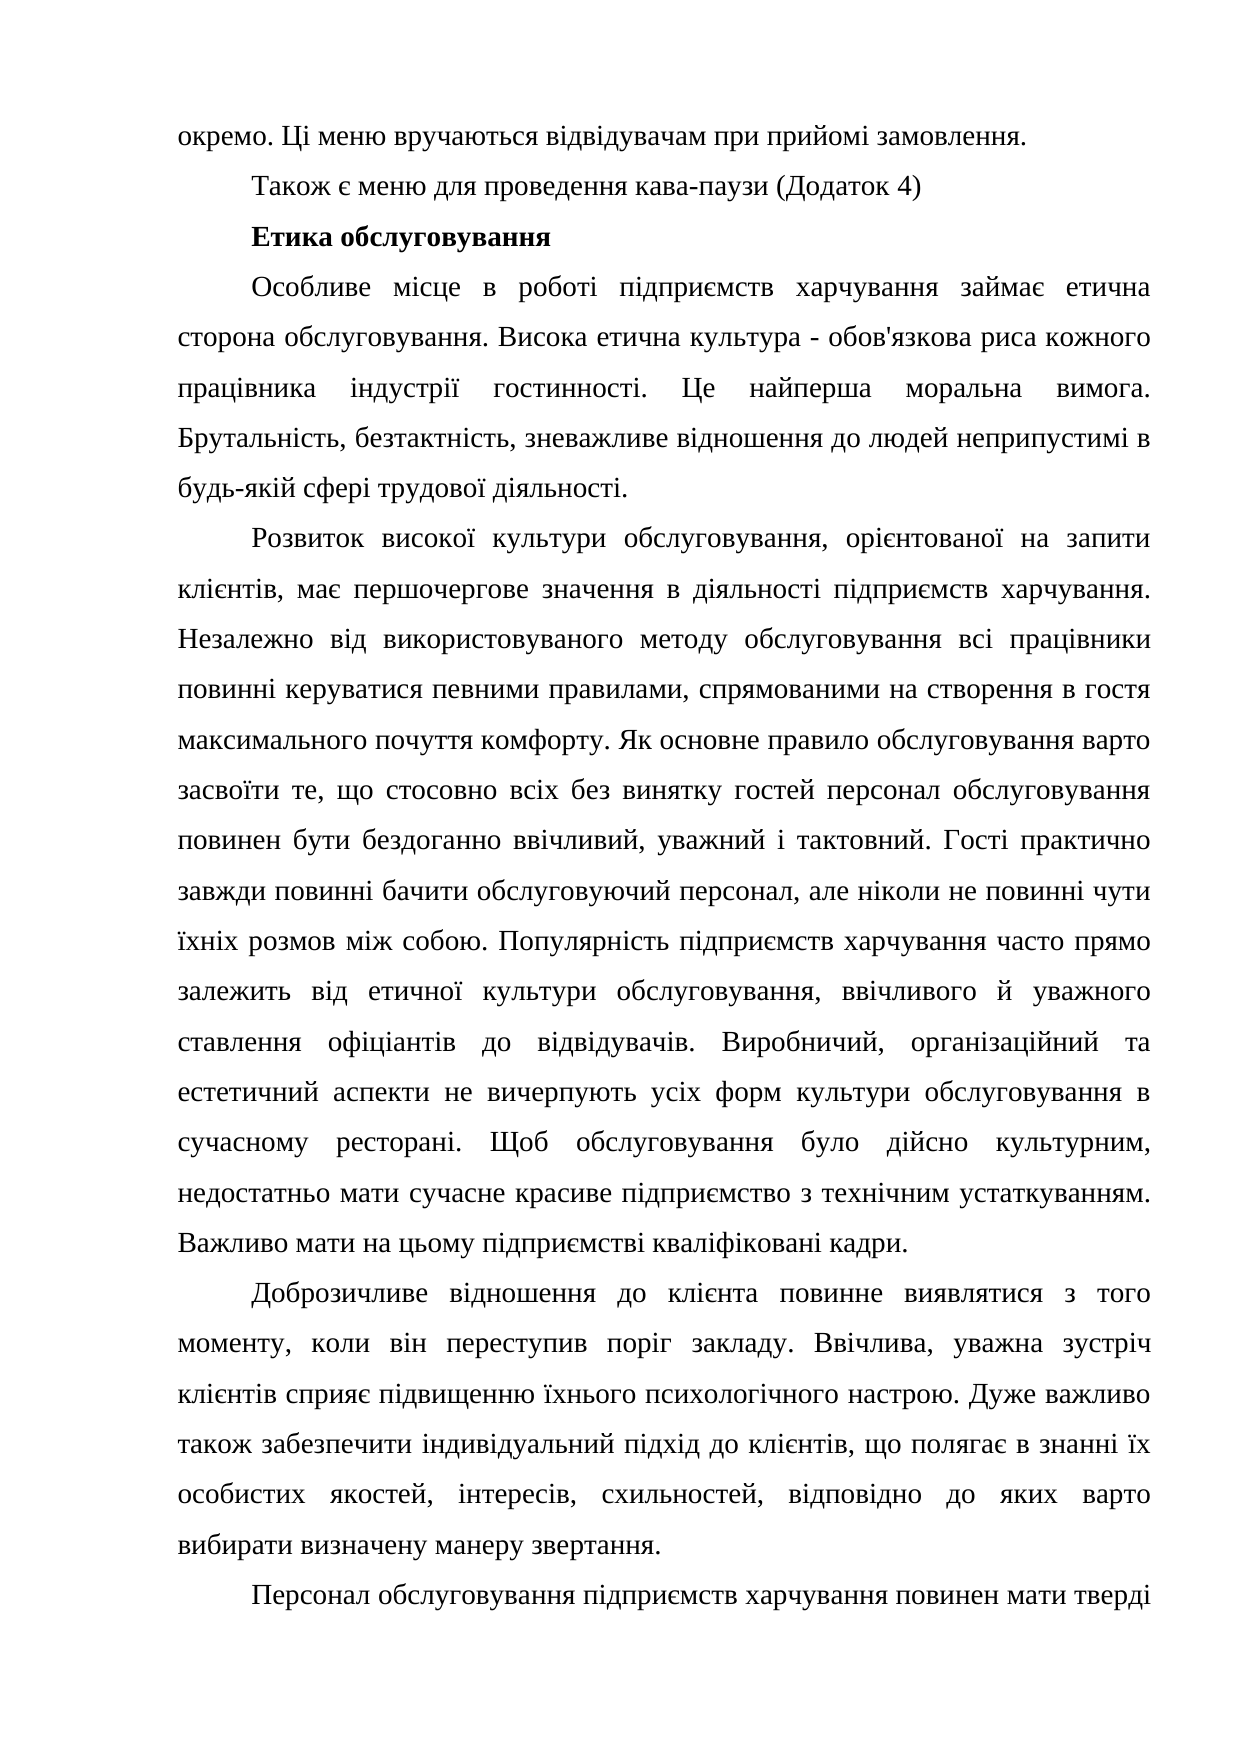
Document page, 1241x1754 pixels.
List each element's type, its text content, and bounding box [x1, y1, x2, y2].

text Доброзичливе відношення до клієнта повинне виявлятися з того моменту, коли він переступив поріг закладу. Ввічлива, уважна зустріч клієнтів сприяє підвищенню їхнього психологічного настрою. Дуже важливо також забезпечити індивідуальний підхід до клієнтів, що полягає в знанні їх особистих якостей, інтересів, схильностей, відповідно до яких варто вибирати визначену манеру звертання. [177, 1275, 1152, 1560]
text Етика обслуговування [177, 219, 1152, 252]
text Особливе місце в роботі підприємств харчування займає етична сторона обслуговування. Висока етична культура - обов'язкова риса кожного працівника індустрії гостинності. Це найперша моральна вимога. Брутальність, безтактність, зневажливе відношення до людей неприпустимі в будь-якій сфері трудової діяльності. [177, 269, 1152, 504]
text Розвиток високої культури обслуговування, орієнтованої на запити клієнтів, має першочергове значення в діяльності підприємств харчування. Незалежно від використовуваного методу обслуговування всі працівники повинні керуватися певними правилами, спрямованими на створення в гостя максимального почуття комфорту. Як основне правило обслуговування варто засвоїти те, що стосовно всіх без винятку гостей персонал обслуговування повинен бути бездоганно ввічливий, уважний і тактовний. Гості практично завжди повинні бачити обслуговуючий персонал, але ніколи не повинні чути їхніх розмов між собою. Популярність підприємств харчування часто прямо залежить від етичної культури обслуговування, ввічливого й уважного ставлення офіціантів до відвідувачів. Виробничий, організаційний та естетичний аспекти не вичерпують усіх форм культури обслуговування в сучасному ресторані. Щоб обслуговування було дійсно культурним, недостатньо мати сучасне красиве підприємство з технічним устаткуванням. Важливо мати на цьому підприємстві кваліфіковані кадри. [177, 521, 1152, 1258]
text Також є меню для проведення кава-паузи (Додаток 4) [177, 168, 1152, 202]
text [177, 118, 1152, 152]
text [177, 1577, 1152, 1611]
